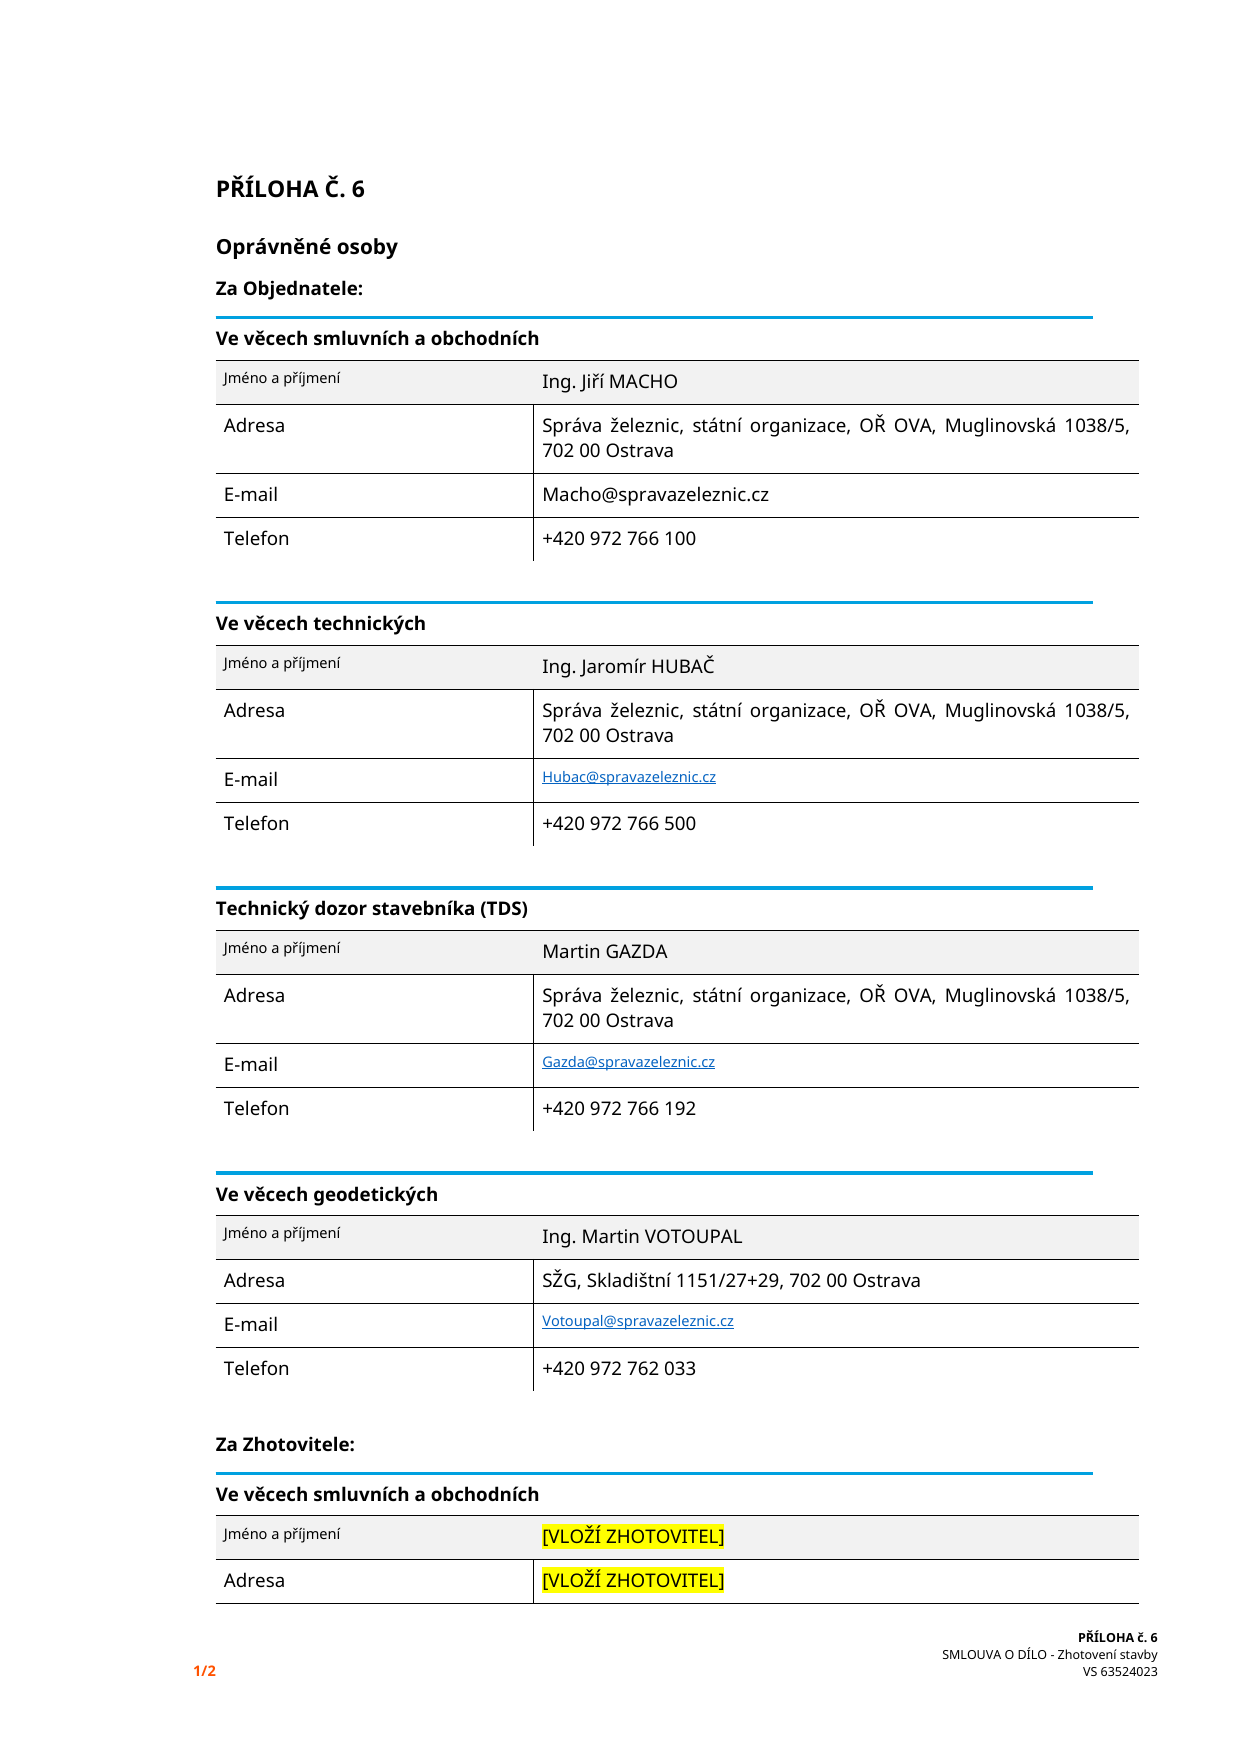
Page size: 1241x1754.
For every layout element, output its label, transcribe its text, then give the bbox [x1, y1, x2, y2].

table_cell Adresa [216, 1560, 533, 1603]
text Příloha č. 6 [216, 172, 1093, 204]
table_cell Adresa [216, 1260, 533, 1303]
table_header Jméno a příjmení [216, 931, 534, 974]
text Oprávněné osoby [216, 232, 1093, 260]
table_cell Správa železnic, státní organizace, OŘ OVA, Muglinovská 1038/5, 702 00 Ostrava [534, 690, 1139, 758]
table_cell Votoupal@spravazeleznic.cz [534, 1304, 1139, 1347]
table_cell Správa železnic, státní organizace, OŘ OVA, Muglinovská 1038/5, 702 00 Ostrava [534, 975, 1139, 1043]
table_cell Hubac@spravazeleznic.cz [534, 759, 1139, 802]
table_cell +420 972 766 192 [534, 1088, 1139, 1131]
text Za Objednatele: [216, 276, 1093, 301]
table_cell Adresa [216, 405, 533, 473]
table_cell E-mail [216, 1304, 533, 1347]
table_cell Správa železnic, státní organizace, OŘ OVA, Muglinovská 1038/5, 702 00 Ostrava [534, 405, 1139, 473]
text Ve věcech smluvních a obchodních [216, 1475, 1093, 1506]
table_header Jméno a příjmení [216, 646, 534, 689]
table_header Ing. Jiří MACHO [534, 361, 1139, 404]
table_cell SŽG, Skladištní 1151/27+29, 702 00 Ostrava [534, 1260, 1139, 1303]
table_header Jméno a příjmení [216, 1216, 534, 1259]
table_header Ing. Jaromír HUBAČ [534, 646, 1139, 689]
text Ve věcech technických [216, 604, 1093, 636]
text Ve věcech geodetických [216, 1175, 1093, 1206]
table_cell E-mail [216, 474, 533, 517]
text Za Zhotovitele: [216, 1431, 1093, 1457]
table_cell +420 972 766 500 [534, 803, 1139, 846]
table_cell Telefon [216, 518, 533, 561]
table_header Martin GAZDA [534, 931, 1139, 974]
table_cell Telefon [216, 803, 533, 846]
table_header Jméno a příjmení [216, 361, 534, 404]
table_header Ing. Martin VOTOUPAL [534, 1216, 1139, 1259]
table_cell [VLOŽÍ ZHOTOVITEL] [534, 1560, 1139, 1603]
table_cell Adresa [216, 690, 533, 758]
table_header Jméno a příjmení [216, 1516, 534, 1559]
table_cell +420 972 766 100 [534, 518, 1139, 561]
table_cell Telefon [216, 1348, 533, 1391]
text Ve věcech smluvních a obchodních [216, 319, 1093, 351]
table_cell +420 972 762 033 [534, 1348, 1139, 1391]
table_cell Gazda@spravazeleznic.cz [534, 1044, 1139, 1087]
table_cell Telefon [216, 1088, 533, 1131]
text Technický dozor stavebníka (TDS) [216, 890, 1093, 921]
table_cell Macho@spravazeleznic.cz [534, 474, 1139, 517]
table_cell Adresa [216, 975, 533, 1043]
table_cell E-mail [216, 1044, 533, 1087]
table_header [VLOŽÍ ZHOTOVITEL] [534, 1516, 1139, 1559]
table_cell E-mail [216, 759, 533, 802]
